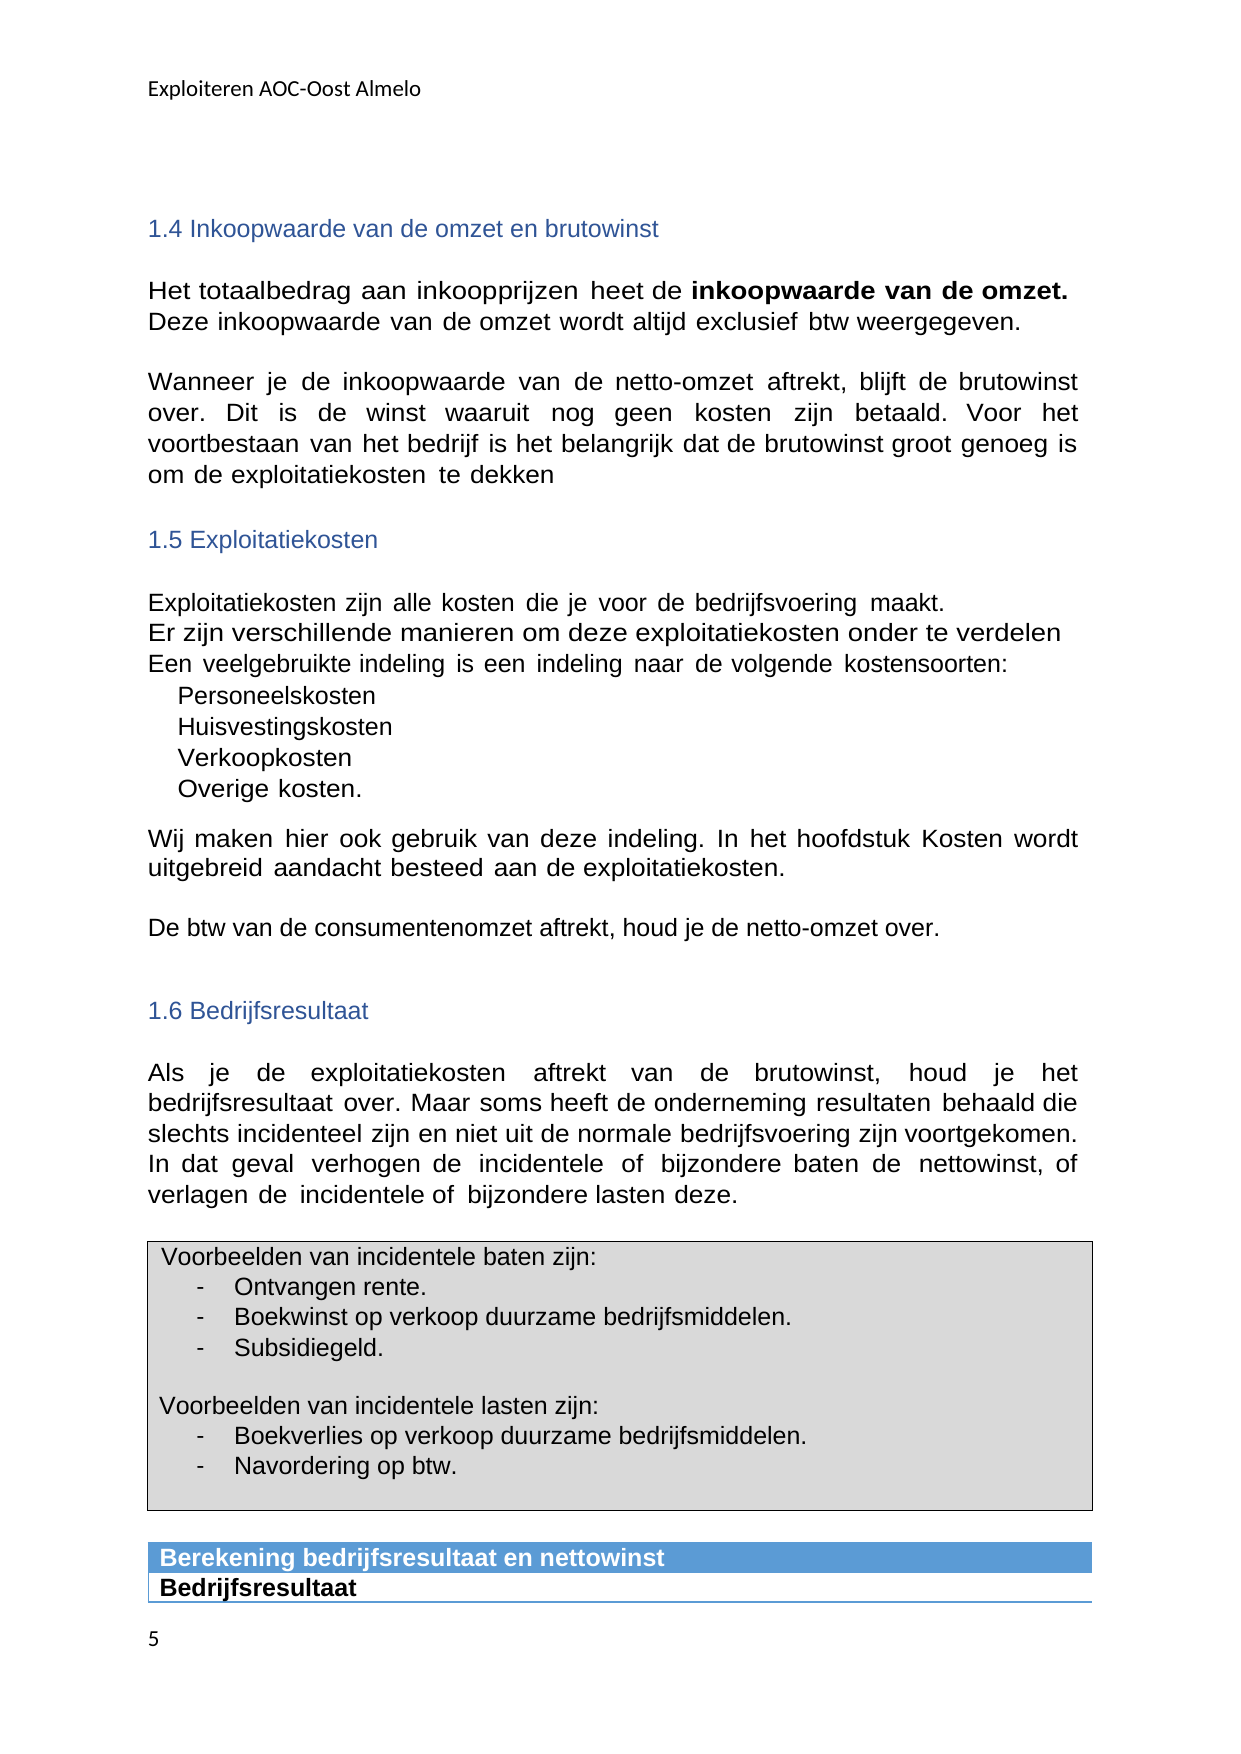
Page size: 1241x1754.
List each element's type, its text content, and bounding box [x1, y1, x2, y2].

subtitle 1.4 Inkoopwaarde van de omzet en brutowinst [148, 214, 1093, 243]
subtitle 1.6 Bedrijfsresultaat [148, 996, 1093, 1024]
text Een veelgebruikte indeling is een indeling naar de volgende kostensoorten: [148, 649, 1078, 678]
text Exploitatiekosten zijn alle kosten die je voor de bedrijfsvoering maakt. [148, 587, 1078, 616]
subtitle 1.5 Exploitatiekosten [148, 525, 1093, 554]
text Personeelskosten [177, 681, 1078, 710]
text Wij maken hier ook gebruik van deze indeling. In het hoofdstuk Kosten wordt uitgebreid aandacht besteed aan de exploitatiekosten. [148, 824, 1078, 882]
text Wanneer je de inkoopwaarde van de netto-omzet aftrekt, blijft de brutowinst over. Dit is de winst waaruit nog geen kosten zijn betaald. Voor het voortbestaan van het bedrijf is het belangrijk dat de brutowinst groot genoeg is om de exploitatiekosten te dekken [148, 367, 1078, 489]
table_header Berekening bedrijfsresultaat en nettowinst [149, 1543, 1092, 1572]
table_header Voorbeelden van incidentele baten zijn: Ontvangen rente. Boekwinst op verkoop duurzame bedrijfsmiddelen. Subsidiegeld. Voorbeelden van incidentele lasten zijn: Boekverlies op verkoop duurzame bedrijfsmiddelen. Navordering op btw. [148, 1242, 1092, 1510]
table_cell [149, 1573, 1092, 1601]
text Er zijn verschillende manieren om deze exploitatiekosten onder te verdelen [148, 618, 1078, 647]
text Deze inkoopwaarde van de omzet wordt altijd exclusief btw weergegeven. [148, 307, 1078, 336]
text Verkoopkosten [177, 742, 1078, 771]
text Overige kosten. [177, 773, 1078, 802]
text De btw van de consumentenomzet aftrekt, houd je de netto-omzet over. [148, 913, 1093, 942]
text Huisvestingskosten [177, 711, 1078, 740]
text Als je de exploitatiekosten aftrekt van de brutowinst, houd je het bedrijfsresultaat over. Maar soms heeft de onderneming resultaten behaald die slechts incidenteel zijn en niet uit de normale bedrijfsvoering zijn voortgekomen. In dat geval verhogen de incidentele of bijzondere baten de nettowinst, of verlagen de incidentele of bijzondere lasten deze. [148, 1058, 1078, 1208]
text Het totaalbedrag aan inkoopprijzen heet de inkoopwaarde van de omzet. [148, 276, 1078, 305]
